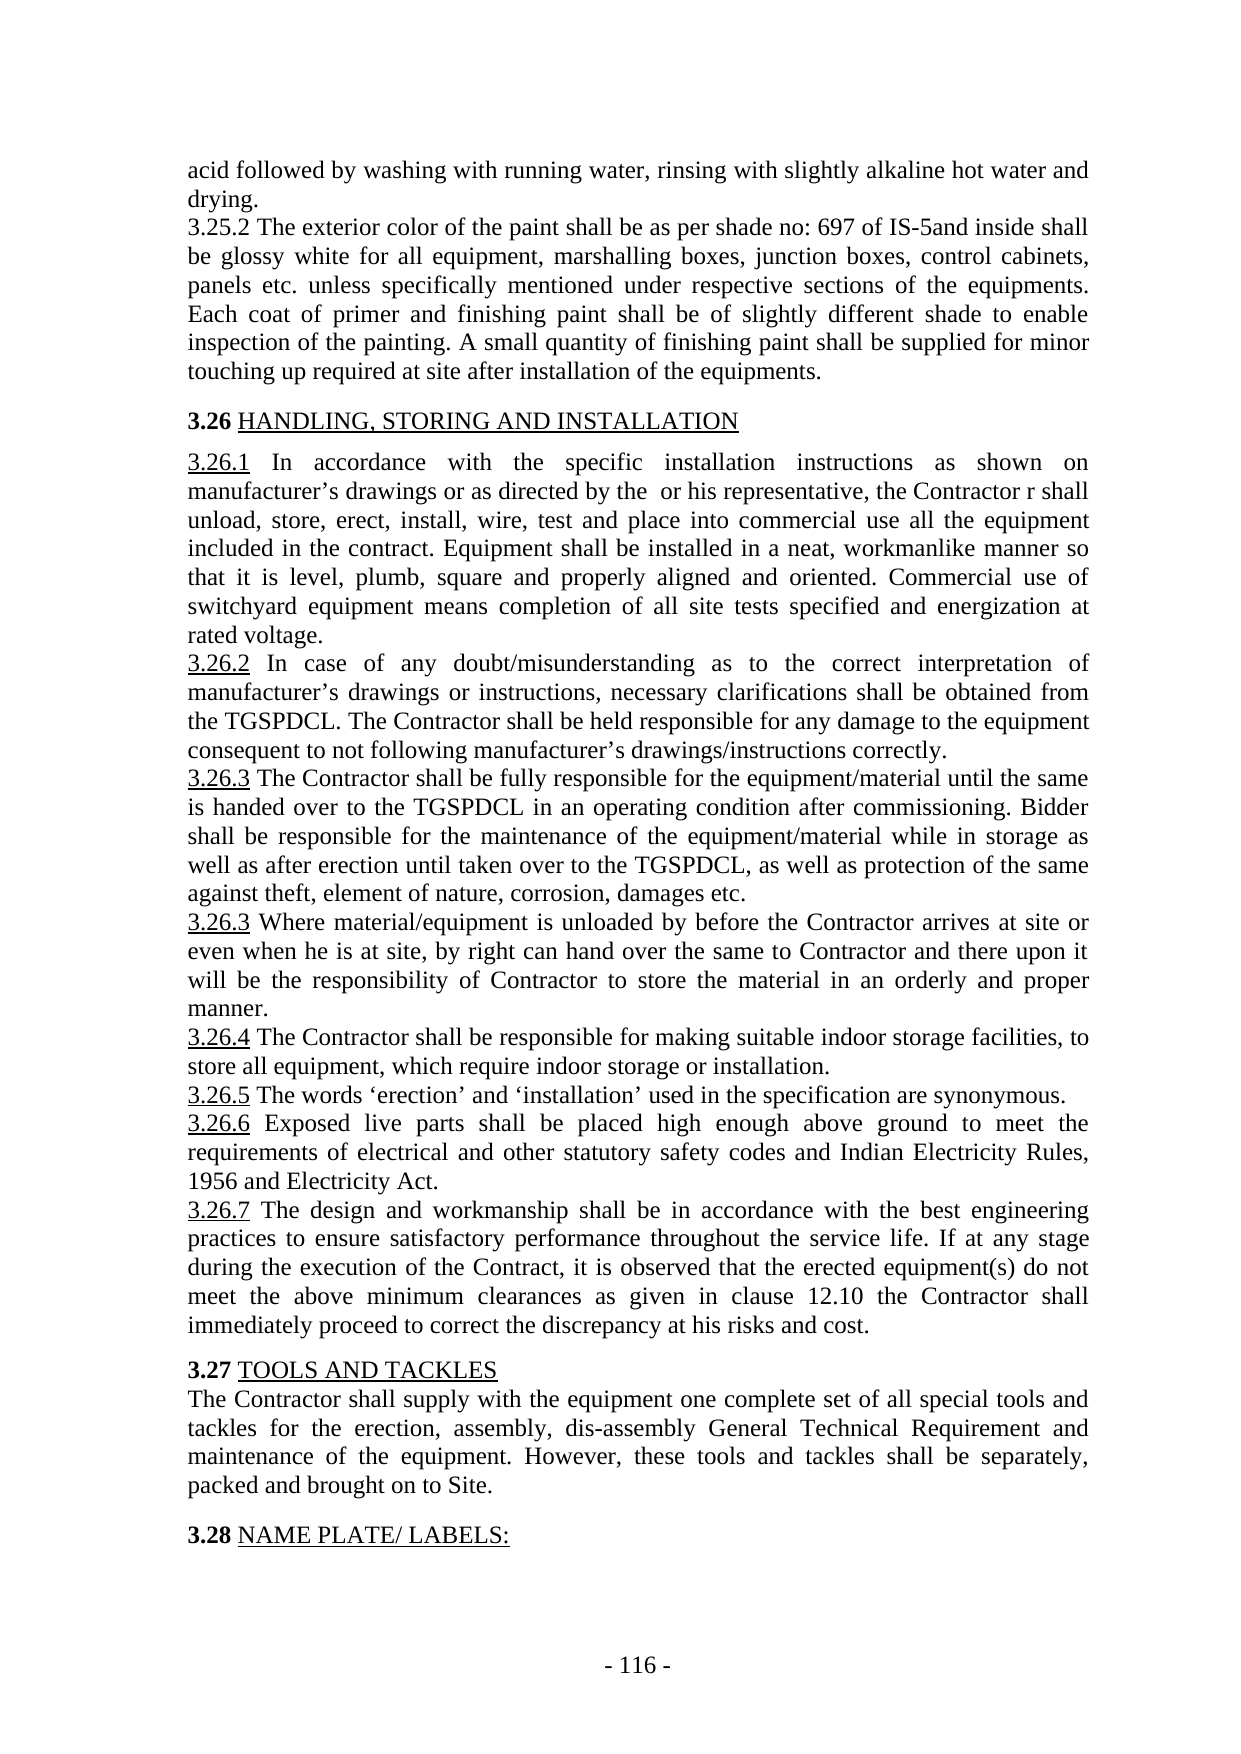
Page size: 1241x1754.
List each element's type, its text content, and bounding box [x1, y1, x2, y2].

text 3.26.7 The design and workmanship shall be in accordance with the best engineering practices to ensure satisfactory performance throughout the service life. If at any stage during the execution of the Contract, it is observed that the erected equipment(s) do not meet the above minimum clearances as given in clause 12.10 the Contractor shall immediately proceed to correct the discrepancy at his risks and cost. [187, 1195, 1090, 1338]
text The Contractor shall supply with the equipment one complete set of all special tools and tackles for the erection, assembly, dis-assembly General Technical Requirement and maintenance of the equipment. However, these tools and tackles shall be separately, packed and brought on to Site. [187, 1384, 1090, 1499]
text 3.26.2 In case of any doubt/misunderstanding as to the correct interpretation of manufacturer’s drawings or instructions, necessary clarifications shall be obtained from the TGSPDCL. The Contractor shall be held responsible for any damage to the equipment consequent to not following manufacturer’s drawings/instructions correctly. [187, 648, 1090, 763]
text 3.25.2 The exterior color of the paint shall be as per shade no: 697 of IS-5and inside shall be glossy white for all equipment, marshalling boxes, junction boxes, control cabinets, panels etc. unless specifically mentioned under respective sections of the equipments. Each coat of primer and finishing paint shall be of slightly different shade to enable inspection of the painting. A small quantity of finishing paint shall be supplied for minor touching up required at site after installation of the equipments. [187, 212, 1090, 385]
text 3.26.5 The words ‘erection’ and ‘installation’ used in the specification are synonymous. [187, 1080, 1090, 1108]
text 3.27 TOOLS AND TACKLES [187, 1355, 1090, 1384]
text 3.26.3 The Contractor shall be fully responsible for the equipment/material until the same is handed over to the TGSPDCL in an operating condition after commissioning. Bidder shall be responsible for the maintenance of the equipment/material while in storage as well as after erection until taken over to the TGSPDCL, as well as protection of the same against theft, element of nature, corrosion, damages etc. [187, 763, 1090, 907]
text 3.26 HANDLING, STORING AND INSTALLATION [187, 406, 1090, 435]
text 3.26.4 The Contractor shall be responsible for making suitable indoor storage facilities, to store all equipment, which require indoor storage or installation. [187, 1022, 1090, 1080]
text 3.26.6 Exposed live parts shall be placed high enough above ground to meet the requirements of electrical and other statutory safety codes and Indian Electricity Rules, 1956 and Electricity Act. [187, 1108, 1090, 1195]
text 3.26.3 Where material/equipment is unloaded by before the Contractor arrives at site or even when he is at site, by right can hand over the same to Contractor and there upon it will be the responsibility of Contractor to store the material in an orderly and proper manner. [187, 907, 1090, 1022]
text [187, 155, 1090, 212]
text 3.26.1 In accordance with the specific installation instructions as shown on manufacturer’s drawings or as directed by the or his representative, the Contractor r shall unload, store, erect, install, wire, test and place into commercial use all the equipment included in the contract. Equipment shall be installed in a neat, workmanlike manner so that it is level, plumb, square and properly aligned and oriented. Commercial use of switchyard equipment means completion of all site tests specified and energization at rated voltage. [187, 447, 1090, 648]
text 3.28 NAME PLATE/ LABELS: [187, 1521, 1090, 1549]
